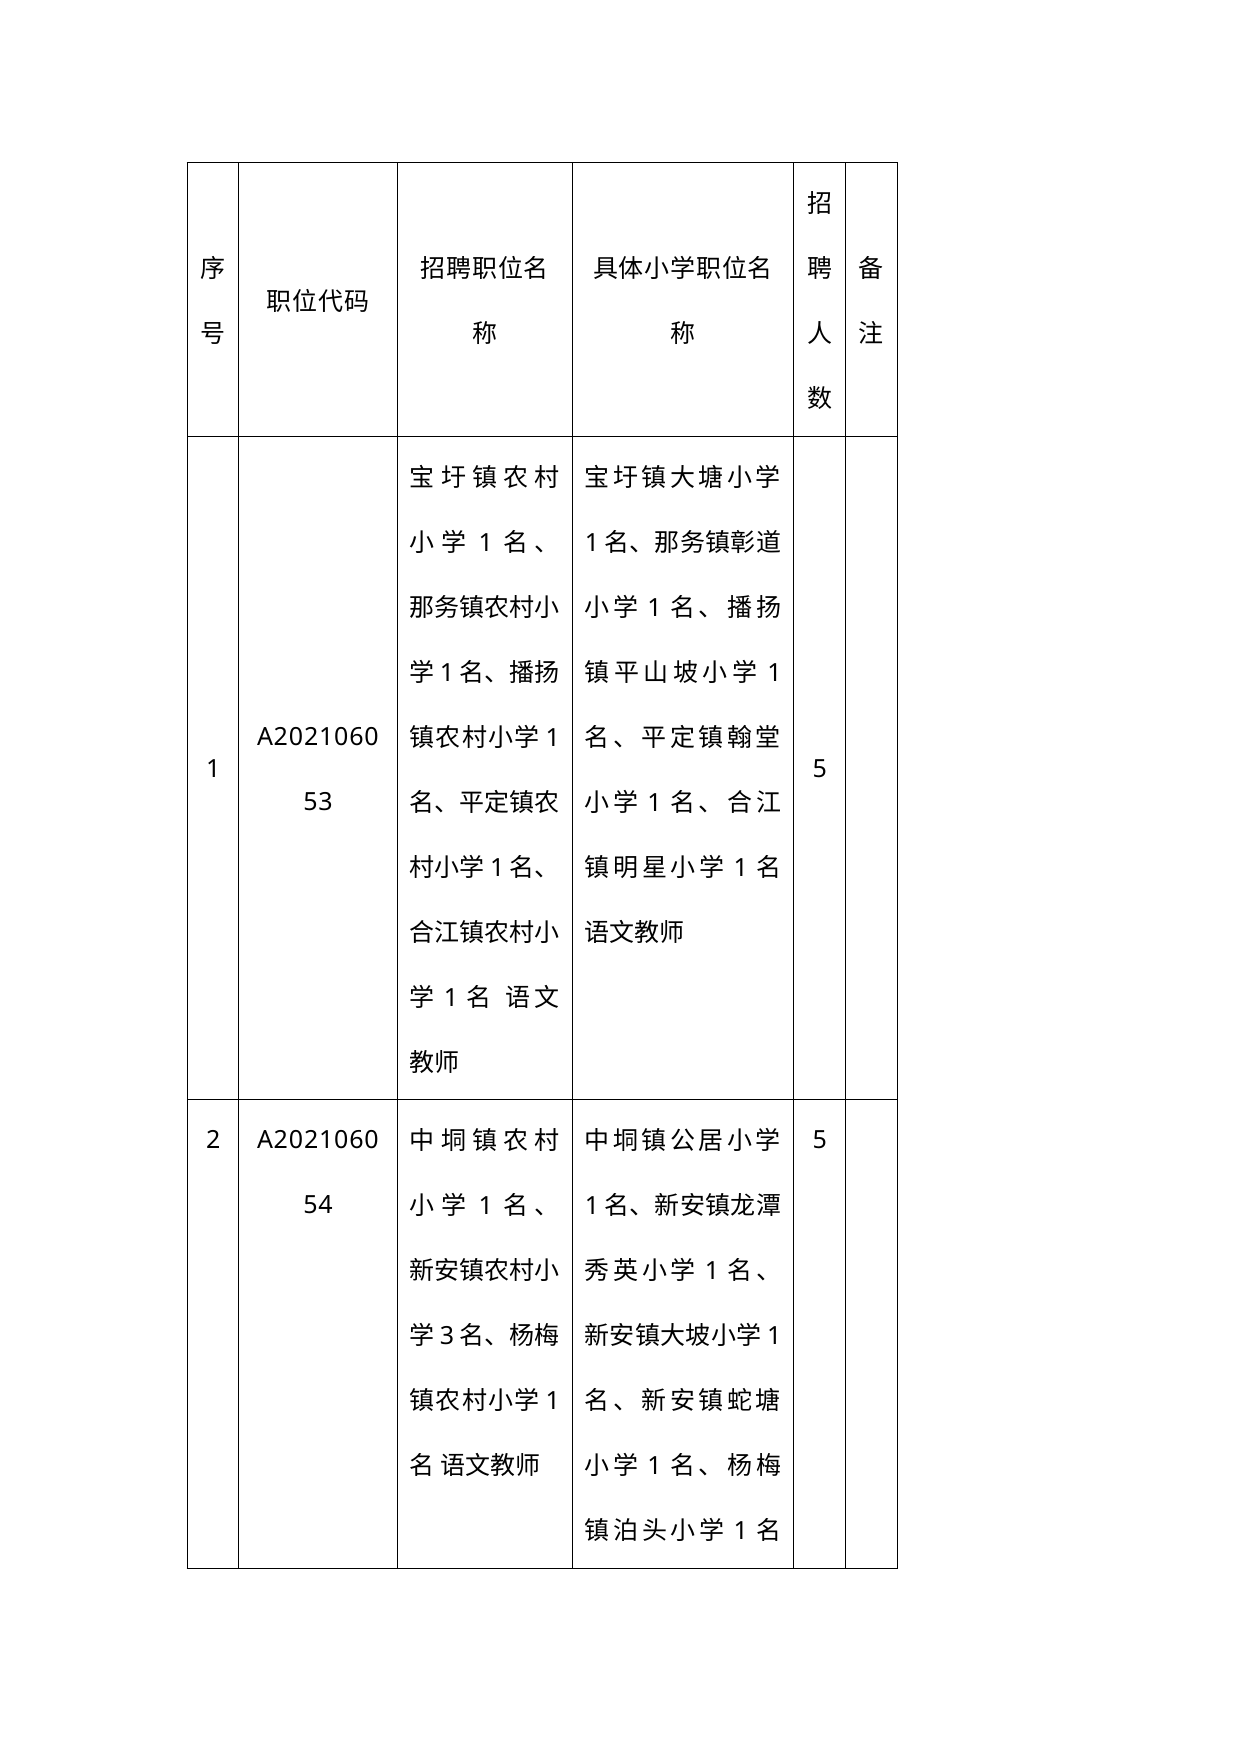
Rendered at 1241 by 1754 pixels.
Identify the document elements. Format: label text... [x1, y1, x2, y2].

table_header 招聘人数 [794, 163, 845, 436]
table_header 具体小学职位名称 [573, 163, 793, 436]
table_cell 5 [794, 437, 845, 1099]
table_cell [846, 1100, 897, 1568]
table_cell 2 [188, 1100, 238, 1568]
table_cell 宝圩镇大塘小学1名、那务镇彰道小学1名、播扬镇平山坡小学1名、平定镇翰堂小学1名、合江镇明星小学1名 语文教师 [573, 437, 793, 1099]
table_header 招聘职位名称 [398, 163, 572, 436]
table_cell A202106053 [239, 437, 397, 1099]
table_cell A202106054 [239, 1100, 397, 1568]
table_cell 1 [188, 437, 238, 1099]
table_header 备注 [846, 163, 897, 436]
table_cell [846, 437, 897, 1099]
table_header 职位代码 [239, 163, 397, 436]
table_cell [573, 1100, 793, 1568]
table_cell 5 [794, 1100, 845, 1568]
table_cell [398, 1100, 572, 1568]
table_header 序号 [188, 163, 238, 436]
table_cell 宝圩镇农村小学1名、那务镇农村小学1名、播扬镇农村小学1名、平定镇农村小学1名、合江镇农村小学1名 语文教师 [398, 437, 572, 1099]
